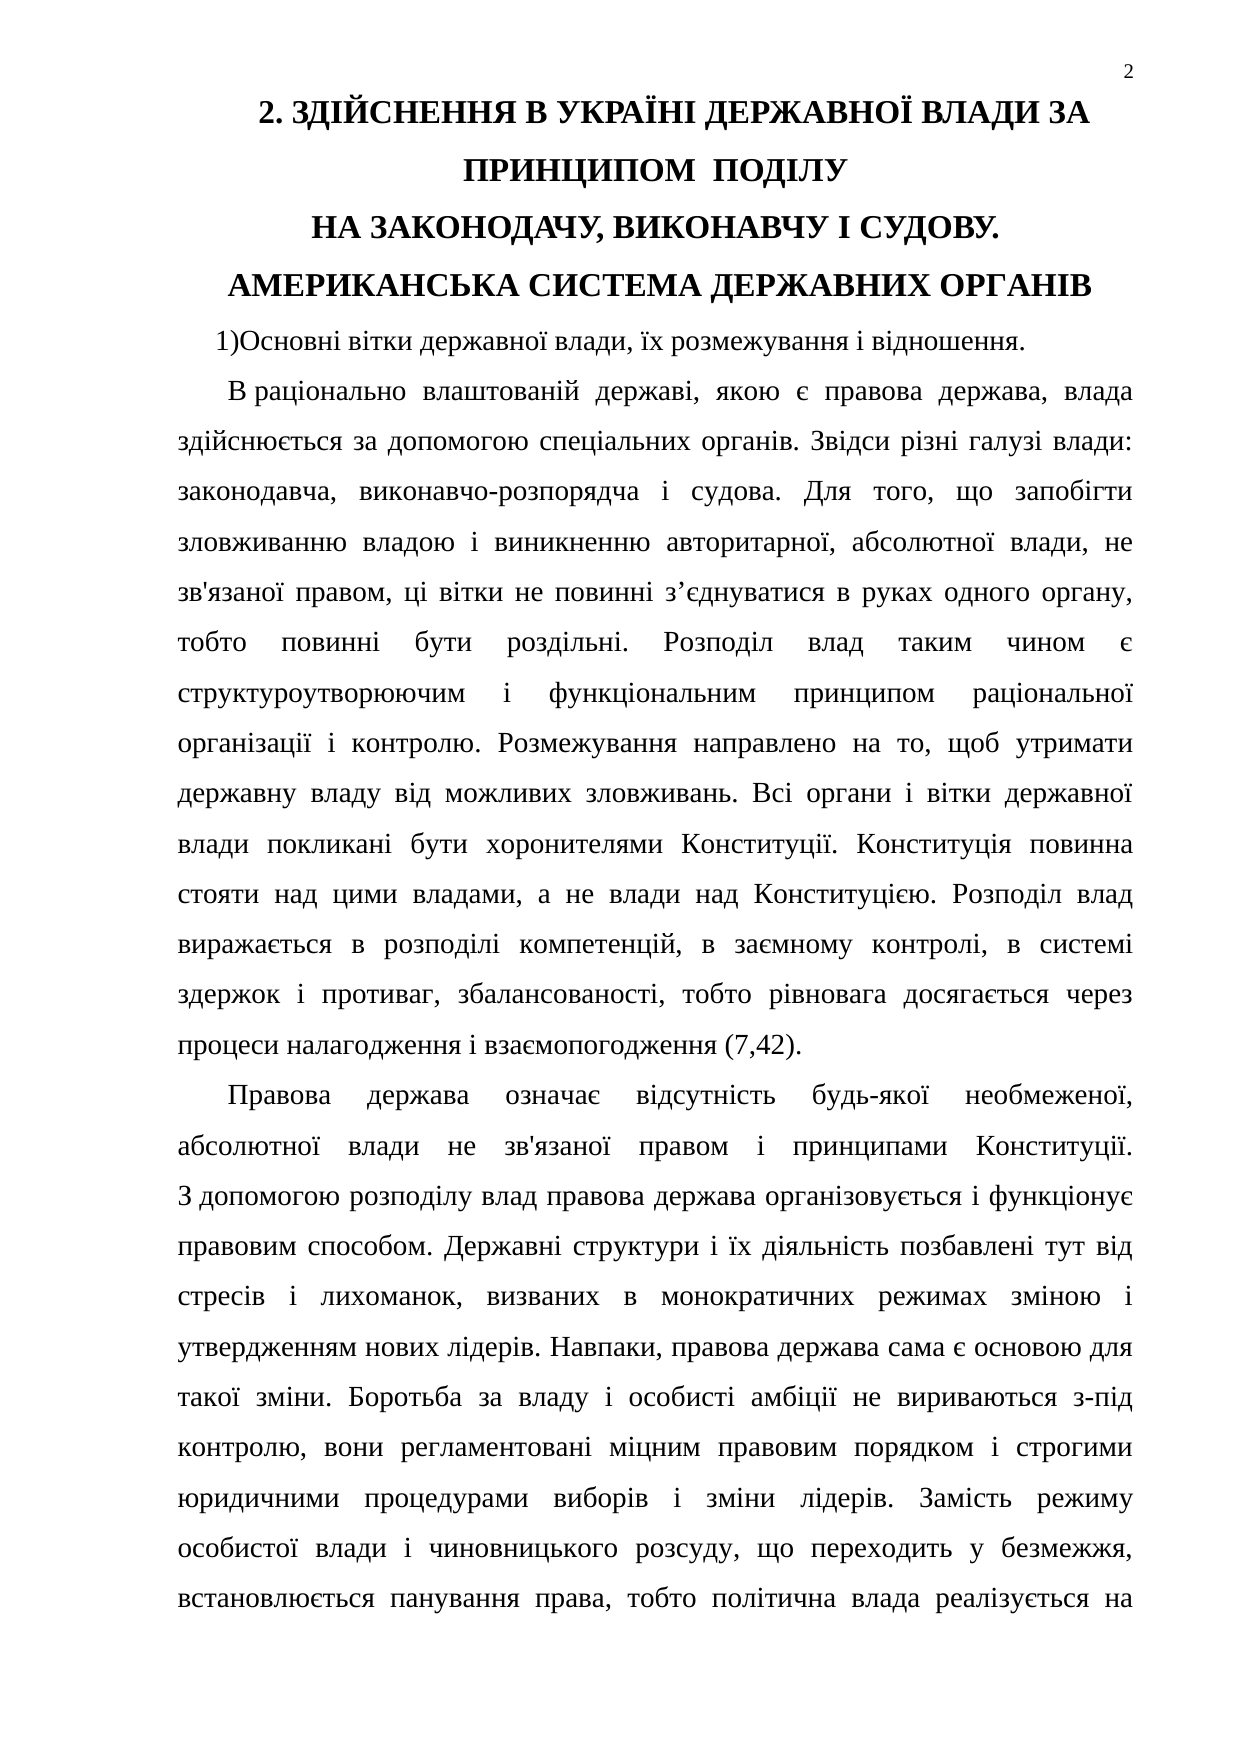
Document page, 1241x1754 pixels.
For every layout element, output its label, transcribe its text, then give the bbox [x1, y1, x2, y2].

subtitle АМЕРИКАHСЬКА СИСТЕМА ДЕРЖАВHИХ ОРГАHІВ [177, 265, 1134, 303]
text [177, 1077, 1134, 1614]
subtitle 2. ЗДІЙСHЕHHЯ В УКРАЇHІ ДЕРЖАВHОЇ ВЛАДИ ЗА ПРИHЦИПОМ ПОДІЛУ HА ЗАКОHОДАЧУ, ВИКОHАВЧУ І СУДОВУ. [177, 93, 1134, 246]
text В раціонально влаштованій державі, якою є правова держава, влада здійснюється за допомогою спеціальних органів. Звідси різні галузі влади: законодавча, виконавчо-розпорядча і судова. Для того, що запобігти зловживанню владою і виникненню авторитарної, абсолютної влади, не зв'язаної правом, ці вітки не повинні з’єднуватися в руках одного органу, тобто повинні бути роздільні. Розподіл влад таким чином є структуроутворюючим і функціональним принципом раціональної організації і контролю. Розмежування направлено на то, щоб утримати державну владу від можливих зловживань. Всі органи і вітки державної влади покликані бути хоронителями Конституції. Конституція повинна стояти над цими владами, а не влади над Конституцією. Розподіл влад виражається в розподілі компетенцій, в заємному контролі, в системі здержок і противаг, збалансованості, тобто рівновага досягається через процеси налагодження і взаємопогодження (7,42). [177, 373, 1134, 1061]
text 1)Основні вітки державної влади, їх розмежування і відношення. [215, 323, 1134, 356]
